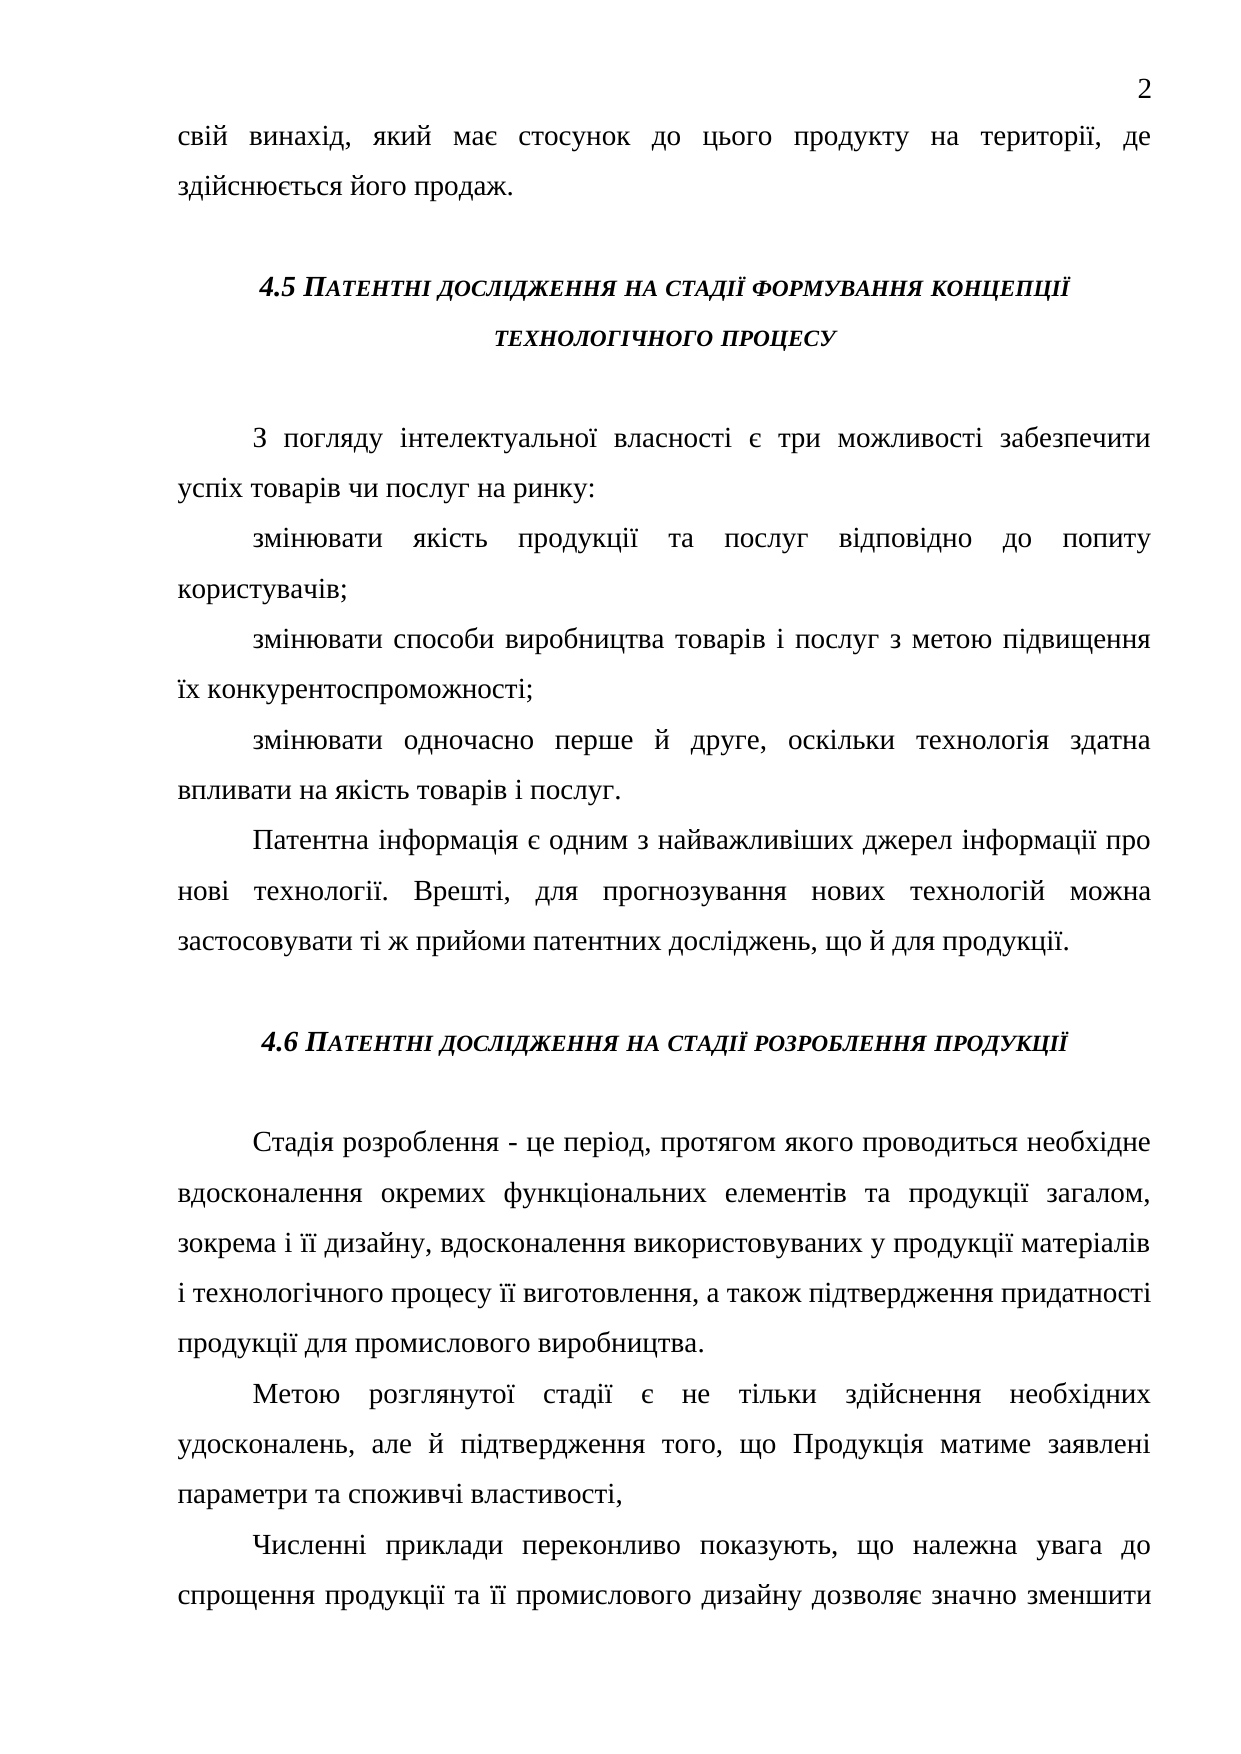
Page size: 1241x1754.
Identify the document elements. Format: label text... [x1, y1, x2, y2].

text Метою розглянутої стадії є не тільки здійснення необхідних удосконалень, але й підтвердження того, що Продукція матиме заявлені параметри та споживчі властивості, [177, 1376, 1152, 1510]
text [177, 118, 1152, 202]
text змінювати якість продукції та послуг відповідно до попиту користувачів; [177, 521, 1152, 604]
text Патентна інформація є одним з найважливіших джерел інформації про нові технології. Врешті, для прогнозування нових технологій можна застосовувати ті ж прийоми патентних досліджень, що й для продукції. [177, 822, 1152, 957]
subtitle 4.5 Патентні дослідження на стадії формування концепції технологічного процесу [177, 269, 1152, 353]
text змінювати способи виробництва товарів і послуг з метою підвищення їх конкурентоспроможності; [177, 621, 1152, 705]
text З погляду інтелектуальної власності є три можливості забезпечити успіх товарів чи послуг на ринку: [177, 420, 1152, 504]
text змінювати одночасно перше й друге, оскільки технологія здатна впливати на якість товарів і послуг. [177, 722, 1152, 806]
subtitle 4.6 Патентні дослідження на стадії розроблення продукції [177, 1024, 1152, 1057]
text Стадія розроблення - це період, протягом якого проводиться необхідне вдосконалення окремих функціональних елементів та продукції загалом, зокрема і її дизайну, вдосконалення використовуваних у продукції матеріалів і технологічного процесу її виготовлення, а також підтвердження придатності продукції для промислового виробництва. [177, 1124, 1152, 1359]
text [177, 1527, 1152, 1611]
